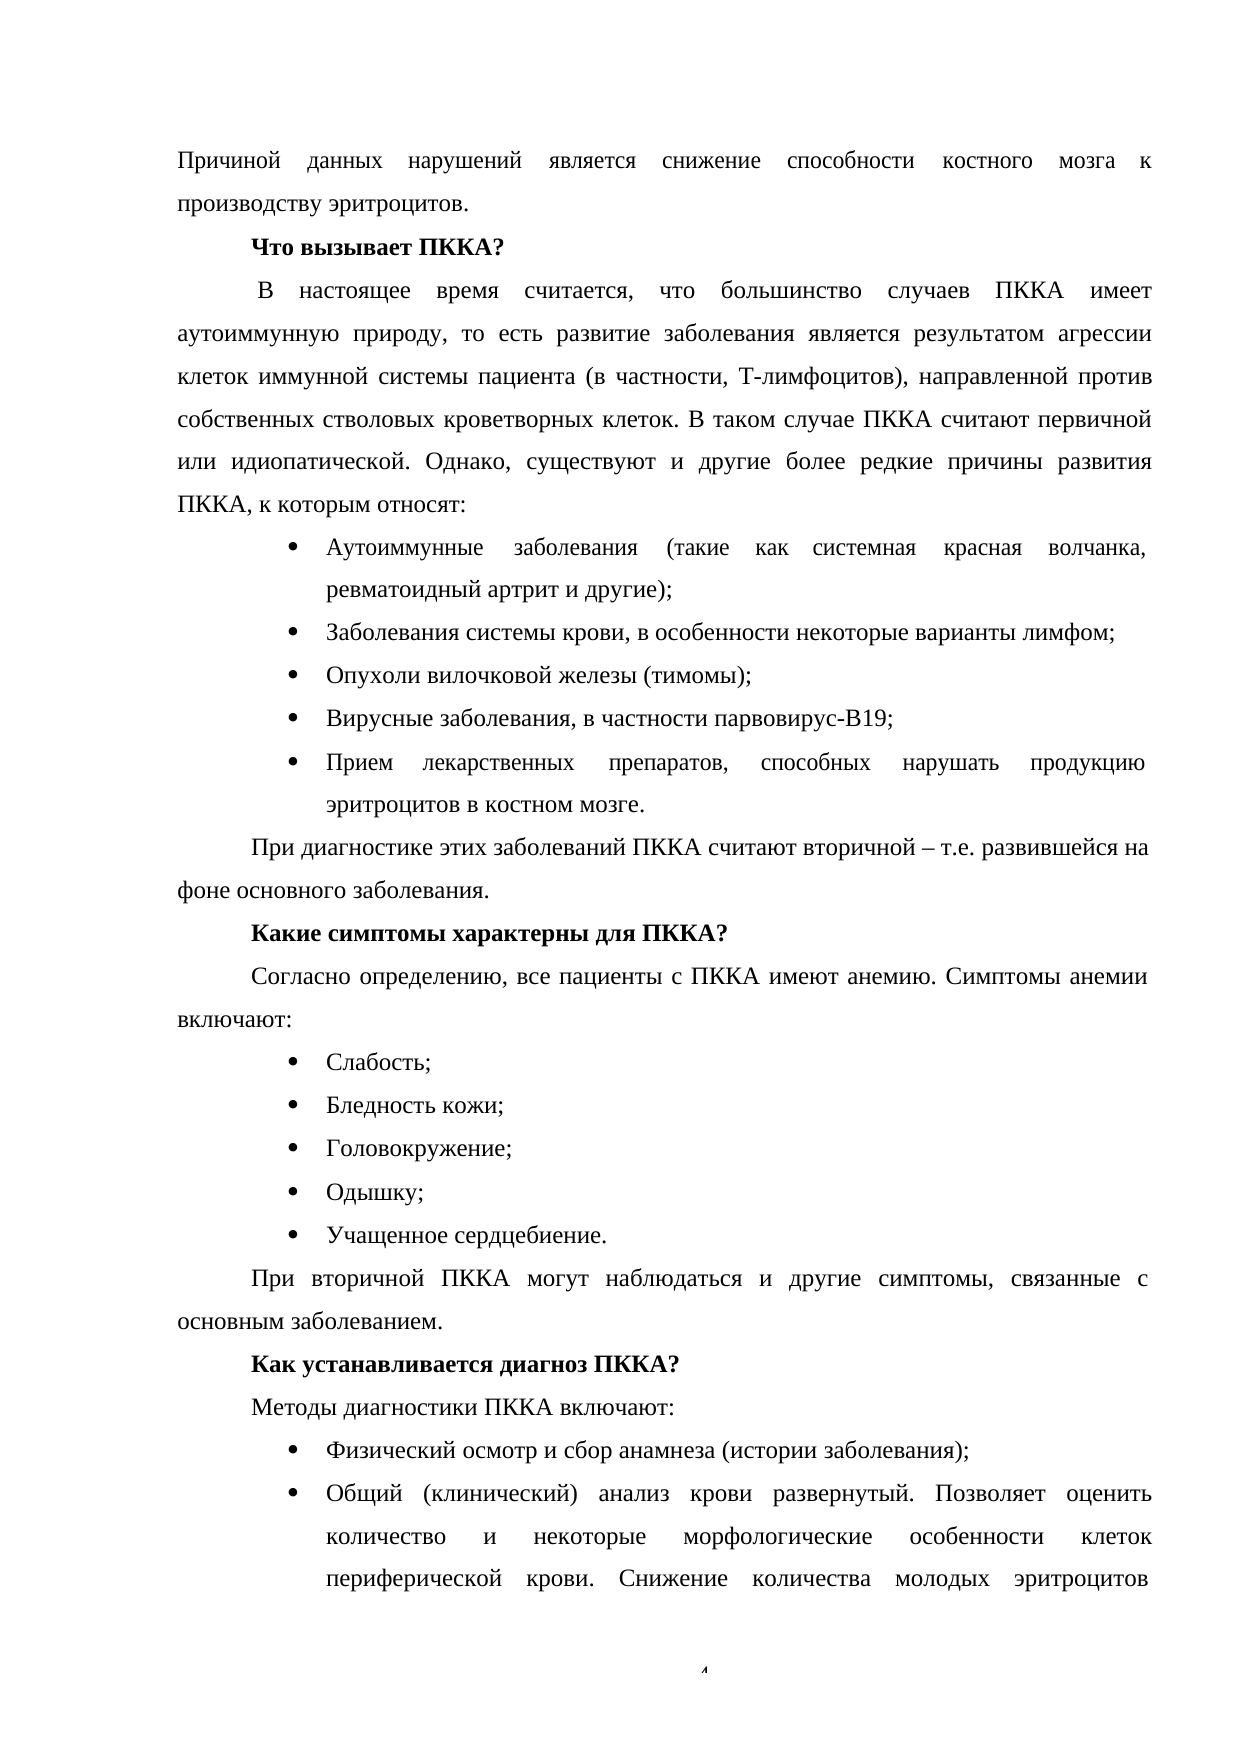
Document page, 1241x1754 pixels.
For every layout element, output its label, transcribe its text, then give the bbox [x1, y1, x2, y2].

text Методы диагностики ПККА включают: [251, 1392, 1163, 1421]
list Учащенное сердцебиение. [288, 1220, 1163, 1248]
list Заболевания системы крови, в особенности некоторые варианты лимфом; [288, 617, 1163, 646]
list Общий (клинический) анализ крови развернутый. Позволяет оценить количество и некоторые морфологические особенности клеток периферической крови. Снижение количества молодых эритроцитов [288, 1478, 1152, 1592]
text При вторичной ПККА могут наблюдаться и другие симптомы, связанные с основным заболеванием. [177, 1263, 1152, 1335]
list Опухоли вилочковой железы (тимомы); [288, 660, 1163, 689]
subtitle Какие симптомы характерны для ПККА? [251, 918, 1163, 947]
list Головокружение; [288, 1133, 1163, 1162]
list Аутоиммунные заболевания (такие как системная красная волчанка, ревматоидный артрит и другие); [288, 532, 1152, 603]
subtitle Как устанавливается диагноз ПККА? [251, 1349, 1163, 1378]
list Прием лекарственных препаратов, способных нарушать продукцию эритроцитов в костном мозге. [288, 747, 1152, 817]
list Вирусные заболевания, в частности парвовирус-В19; [288, 703, 1163, 732]
subtitle Что вызывает ПККА? [251, 232, 1163, 261]
text При диагностике этих заболеваний ПККА считают вторичной – т.е. развившейся на фоне основного заболевания. [177, 832, 1152, 903]
text В настоящее время считается, что большинство случаев ПККА имеет аутоиммунную природу, то есть развитие заболевания является результатом агрессии клеток иммунной системы пациента (в частности, Т-лимфоцитов), направленной против собственных стволовых кроветворных клеток. В таком случае ПККА считают первичной или идиопатической. Однако, существуют и другие более редкие причины развития ПККА, к которым относят: [177, 275, 1152, 518]
text Причиной данных нарушений является снижение способности костного мозга к производству эритроцитов. [177, 146, 1152, 217]
text Согласно определению, все пациенты с ПККА имеют анемию. Симптомы анемии включают: [177, 961, 1152, 1033]
list Слабость; [288, 1047, 1163, 1076]
list Физический осмотр и сбор анамнеза (истории заболевания); [288, 1435, 1163, 1464]
list Бледность кожи; [288, 1090, 1163, 1119]
list Одышку; [288, 1177, 1163, 1205]
